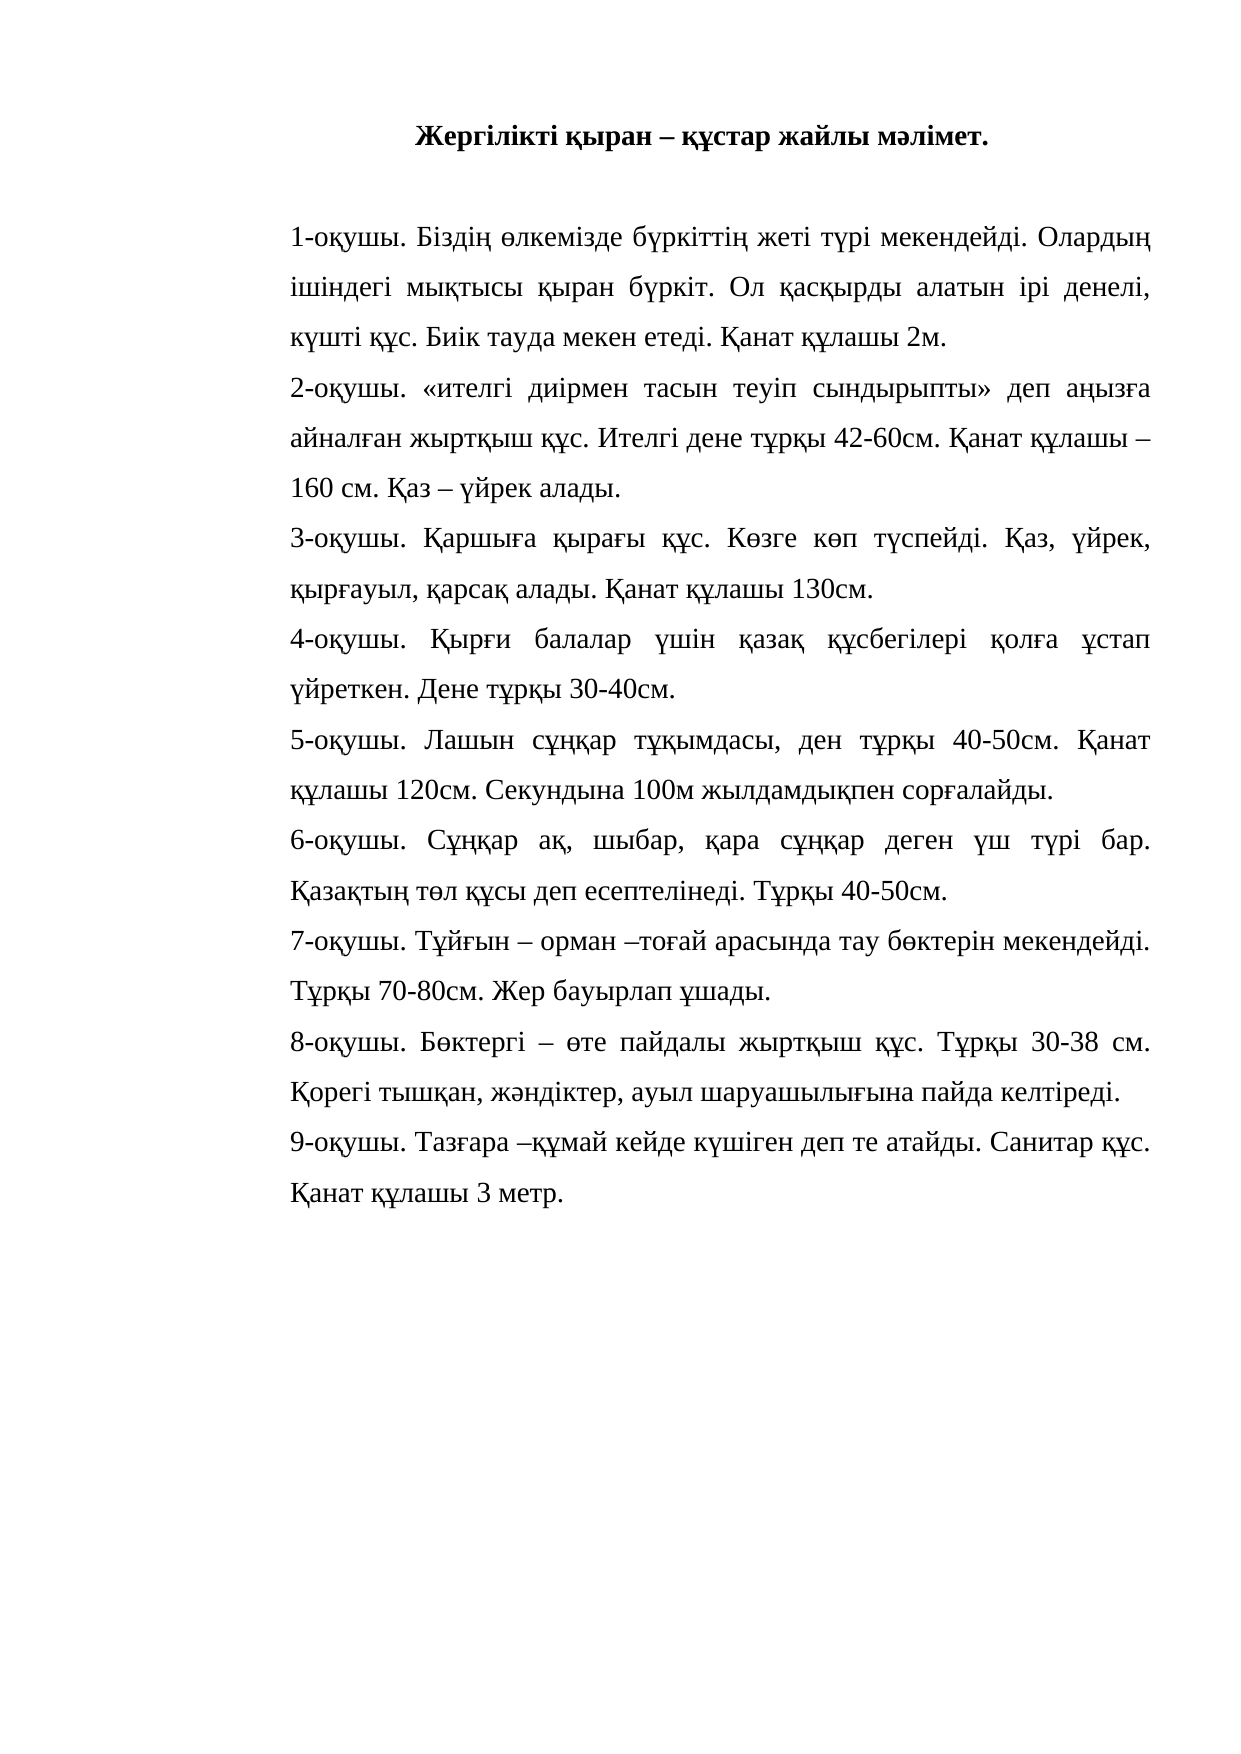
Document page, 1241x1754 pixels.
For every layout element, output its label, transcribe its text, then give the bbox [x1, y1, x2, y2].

list 3-оқушы. Қаршыға қырағы құс. Көзге көп түспейді. Қаз, үйрек, қырғауыл, қарсақ алады. Қанат құлашы 130см. [290, 521, 1152, 604]
list 9-оқушы. Тазғара –құмай кейде күшіген деп те атайды. Санитар құс. Қанат құлашы 3 метр. [290, 1124, 1152, 1208]
list 1-оқушы. Біздің өлкемізде бүркіттің жеті түрі мекендейді. Олардың ішіндегі мықтысы қыран бүркіт. Ол қасқырды алатын ірі денелі, күшті құс. Биік тауда мекен етеді. Қанат құлашы 2м. [290, 219, 1152, 353]
list 4-оқушы. Қырғи балалар үшін қазақ құсбегілері қолға ұстап үйреткен. Дене тұрқы 30-40см. [290, 621, 1152, 705]
list Жергілікті қыран – құстар жайлы мәлімет. [252, 118, 1152, 152]
list 2-оқушы. «ителгі диірмен тасын теуіп сындырыпты» деп аңызға айналған жыртқыш құс. Ителгі дене тұрқы 42-60см. Қанат құлашы – 160 см. Қаз – үйрек алады. [290, 370, 1152, 504]
list 7-оқушы. Тұйғын – орман –тоғай арасында тау бөктерін мекендейді. Тұрқы 70-80см. Жер бауырлап ұшады. [290, 923, 1152, 1007]
list 8-оқушы. Бөктергі – өте пайдалы жыртқыш құс. Тұрқы 30-38 см. Қорегі тышқан, жәндіктер, ауыл шаруашылығына пайда келтіреді. [290, 1024, 1152, 1108]
list 5-оқушы. Лашын сұңқар тұқымдасы, ден тұрқы 40-50см. Қанат құлашы 120см. Секундына 100м жылдамдықпен сорғалайды. [290, 722, 1152, 806]
list 6-оқушы. Сұңқар ақ, шыбар, қара сұңқар деген үш түрі бар. Қазақтың төл құсы деп есептелінеді. Тұрқы 40-50см. [290, 822, 1152, 906]
